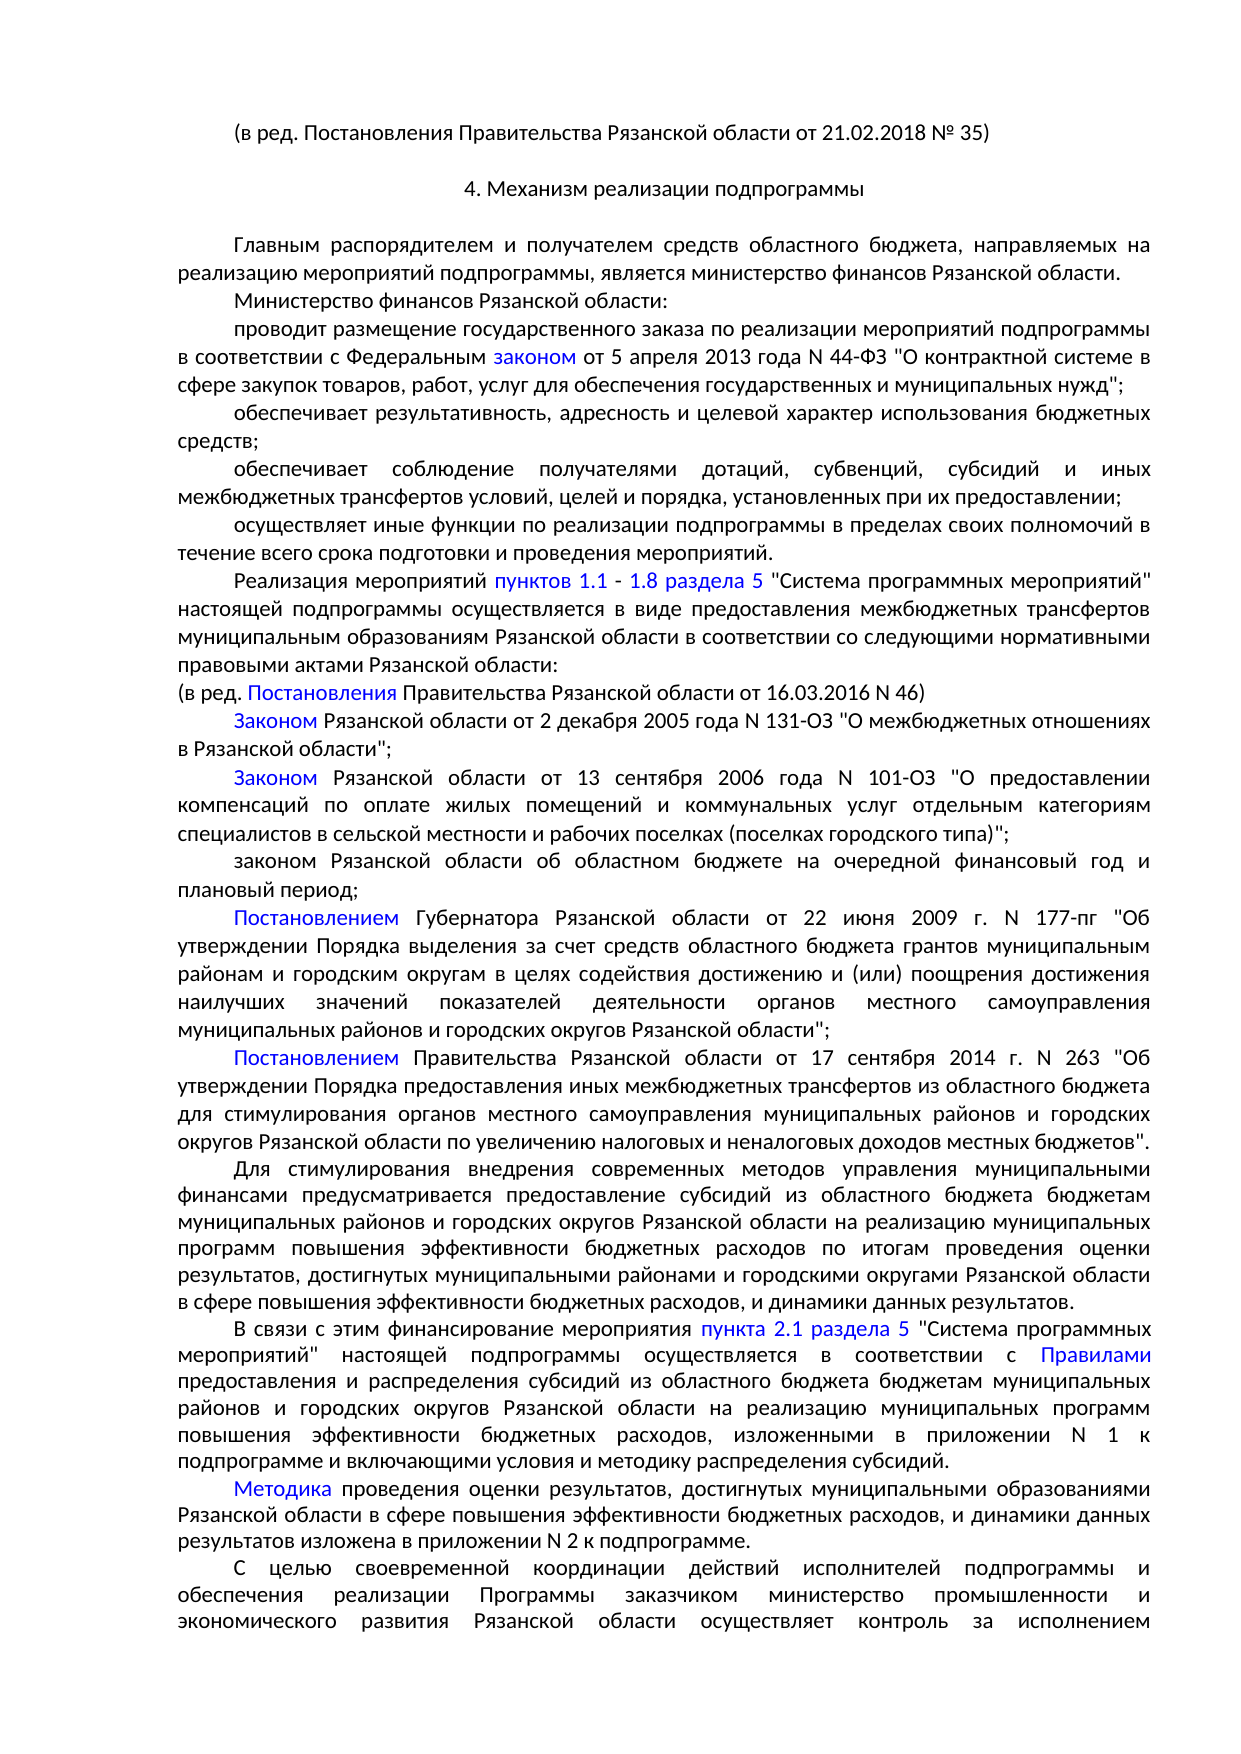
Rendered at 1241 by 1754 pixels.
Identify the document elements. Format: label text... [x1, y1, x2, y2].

text Методика проведения оценки результатов, достигнутых муниципальными образованиями Рязанской области в сфере повышения эффективности бюджетных расходов, и динамики данных результатов изложена в приложении N 2 к подпрограмме. [177, 1475, 1152, 1554]
text осуществляет иные функции по реализации подпрограммы в пределах своих полномочий в течение всего срока подготовки и проведения мероприятий. [177, 510, 1152, 566]
text (в ред. Постановления Правительства Рязанской области от 16.03.2016 N 46) [177, 678, 1152, 707]
text проводит размещение государственного заказа по реализации мероприятий подпрограммы в соответствии с Федеральным законом от 5 апреля 2013 года N 44-ФЗ "О контрактной системе в сфере закупок товаров, работ, услуг для обеспечения государственных и муниципальных нужд"; [177, 314, 1152, 398]
text Законом Рязанской области от 13 сентября 2006 года N 101-ОЗ "О предоставлении компенсаций по оплате жилых помещений и коммунальных услуг отдельным категориям специалистов в сельской местности и рабочих поселках (поселках городского типа)"; [177, 763, 1152, 847]
text обеспечивает соблюдение получателями дотаций, субвенций, субсидий и иных межбюджетных трансфертов условий, целей и порядка, установленных при их предоставлении; [177, 454, 1152, 510]
text (в ред. Постановления Правительства Рязанской области от 21.02.2018 № 35) [177, 118, 1152, 146]
text Для стимулирования внедрения современных методов управления муниципальными финансами предусматривается предоставление субсидий из областного бюджета бюджетам муниципальных районов и городских округов Рязанской области на реализацию муниципальных программ повышения эффективности бюджетных расходов по итогам проведения оценки результатов, достигнутых муниципальными районами и городскими округами Рязанской области в сфере повышения эффективности бюджетных расходов, и динамики данных результатов. [177, 1155, 1152, 1315]
text законом Рязанской области об областном бюджете на очередной финансовый год и плановый период; [177, 847, 1152, 903]
text Реализация мероприятий пунктов 1.1 - 1.8 раздела 5 "Система программных мероприятий" настоящей подпрограммы осуществляется в виде предоставления межбюджетных трансфертов муниципальным образованиям Рязанской области в соответствии со следующими нормативными правовыми актами Рязанской области: [177, 566, 1152, 678]
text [177, 1554, 1152, 1634]
text обеспечивает результативность, адресность и целевой характер использования бюджетных средств; [177, 398, 1152, 454]
text В связи с этим финансирование мероприятия пункта 2.1 раздела 5 "Система программных мероприятий" настоящей подпрограммы осуществляется в соответствии с Правилами предоставления и распределения субсидий из областного бюджета бюджетам муниципальных районов и городских округов Рязанской области на реализацию муниципальных программ повышения эффективности бюджетных расходов, изложенными в приложении N 1 к подпрограмме и включающими условия и методику распределения субсидий. [177, 1315, 1152, 1475]
text Министерство финансов Рязанской области: [177, 286, 1152, 314]
text Постановлением Правительства Рязанской области от 17 сентября 2014 г. N 263 "Об утверждении Порядка предоставления иных межбюджетных трансфертов из областного бюджета для стимулирования органов местного самоуправления муниципальных районов и городских округов Рязанской области по увеличению налоговых и неналоговых доходов местных бюджетов". [177, 1043, 1152, 1155]
text 4. Механизм реализации подпрограммы [177, 174, 1152, 202]
text Постановлением Губернатора Рязанской области от 22 июня 2009 г. N 177-пг "Об утверждении Порядка выделения за счет средств областного бюджета грантов муниципальным районам и городским округам в целях содействия достижению и (или) поощрения достижения наилучших значений показателей деятельности органов местного самоуправления муниципальных районов и городских округов Рязанской области"; [177, 903, 1152, 1043]
text Законом Рязанской области от 2 декабря 2005 года N 131-ОЗ "О межбюджетных отношениях в Рязанской области"; [177, 707, 1152, 763]
text Главным распорядителем и получателем средств областного бюджета, направляемых на реализацию мероприятий подпрограммы, является министерство финансов Рязанской области. [177, 230, 1152, 286]
